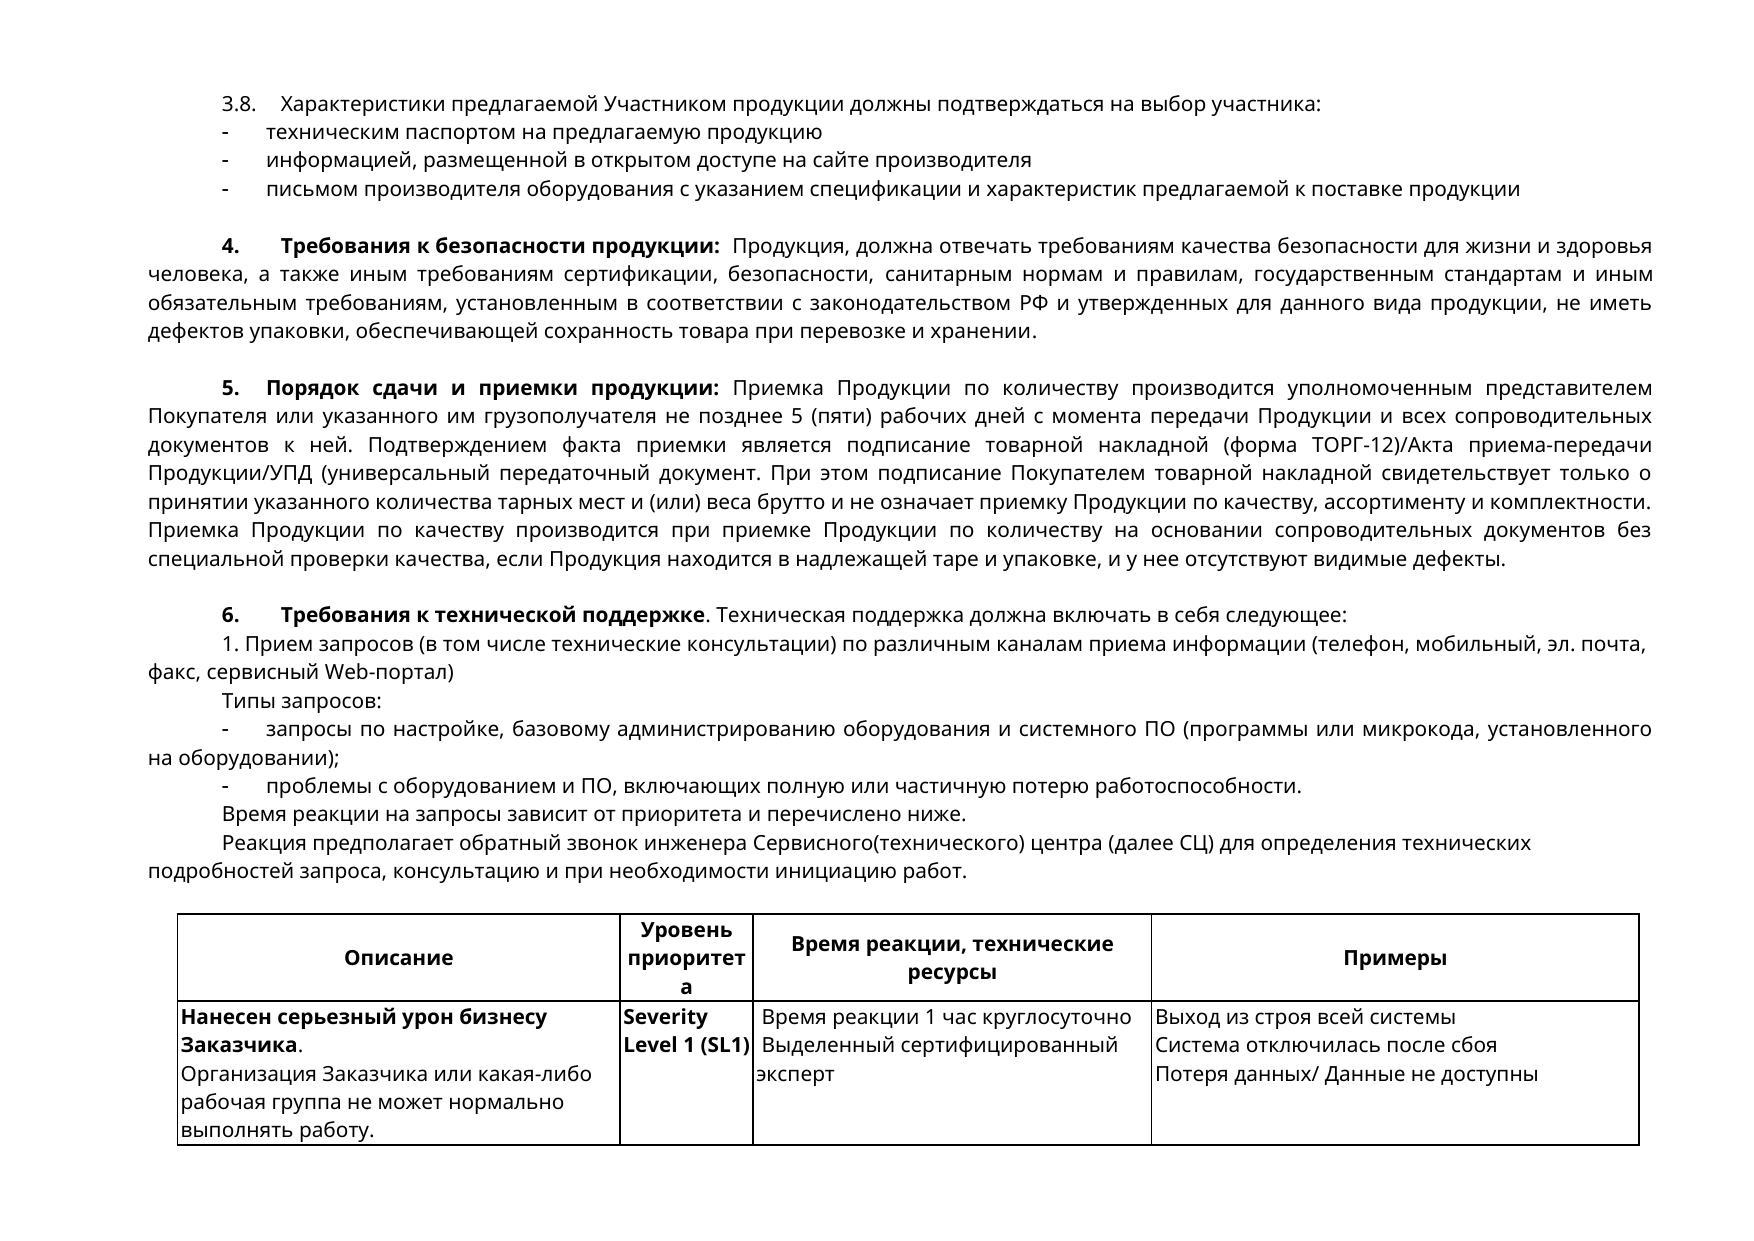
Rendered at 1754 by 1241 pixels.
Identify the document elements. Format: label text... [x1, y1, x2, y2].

list Время реакции на запросы зависит от приоритета и перечислено ниже. [148, 799, 1654, 828]
table_header Время реакции, технические ресурсы [754, 915, 1151, 1000]
list Характеристики предлагаемой Участником продукции должны подтверждаться на выбор участника: [148, 89, 1654, 117]
table_cell Время реакции 1 час круглосуточно Выделенный сертифицированный эксперт [754, 1002, 1151, 1144]
list Порядок сдачи и приемки продукции: Приемка Продукции по количеству производится уполномоченным представителем Покупателя или указанного им грузополучателя не позднее 5 (пяти) рабочих дней с момента передачи Продукции и всех сопроводительных документов к ней. Подтверждением факта приемки является подписание товарной накладной (форма ТОРГ-12)/Акта приема-передачи Продукции/УПД (универсальный передаточный документ. При этом подписание Покупателем товарной накладной свидетельствует только о принятии указанного количества тарных мест и (или) веса брутто и не означает приемку Продукции по качеству, ассортименту и комплектности. Приемка Продукции по качеству производится при приемке Продукции по количеству на основании сопроводительных документов без специальной проверки качества, если Продукция находится в надлежащей таре и упаковке, и у нее отсутствуют видимые дефекты. [148, 373, 1654, 572]
list проблемы с оборудованием и ПО, включающих полную или частичную потерю работоспособности. [148, 771, 1654, 799]
table_header Уровень приоритета [621, 915, 752, 1000]
list Типы запросов: [148, 686, 1654, 714]
table_header Описание [178, 915, 619, 1000]
list 1. Прием запросов (в том числе технические консультации) по различным каналам приема информации (телефон, мобильный, эл. почта, факс, сервисный Web-портал) [148, 629, 1654, 686]
table_header Примеры [1152, 915, 1638, 1000]
table_cell Severity Level 1 (SL1) [621, 1002, 752, 1144]
table_cell Нанесен серьезный урон бизнесу Заказчика. Организация Заказчика или какая-либо рабочая группа не может нормально выполнять работу. [178, 1002, 619, 1144]
list Реакция предполагает обратный звонок инженера Сервисного(технического) центра (далее СЦ) для определения технических подробностей запроса, консультацию и при необходимости инициацию работ. [148, 828, 1654, 885]
list запросы по настройке, базовому администрированию оборудования и системного ПО (программы или микрокода, установленного на оборудовании); [148, 714, 1654, 771]
list письмом производителя оборудования с указанием спецификации и характеристик предлагаемой к поставке продукции [148, 174, 1654, 202]
list информацией, размещенной в открытом доступе на сайте производителя [148, 146, 1654, 174]
list Требования к технической поддержке. Техническая поддержка должна включать в себя следующее: [148, 601, 1654, 629]
list техническим паспортом на предлагаемую продукцию [148, 117, 1654, 146]
list Требования к безопасности продукции: Продукция, должна отвечать требованиям качества безопасности для жизни и здоровья человека, а также иным требованиям сертификации, безопасности, санитарным нормам и правилам, государственным стандартам и иным обязательным требованиям, установленным в соответствии с законодательством РФ и утвержденных для данного вида продукции, не иметь дефектов упаковки, обеспечивающей сохранность товара при перевозке и хранении. [148, 231, 1654, 344]
table_cell Выход из строя всей системы Система отключилась после сбоя Потеря данных/ Данные не доступны [1152, 1002, 1638, 1144]
